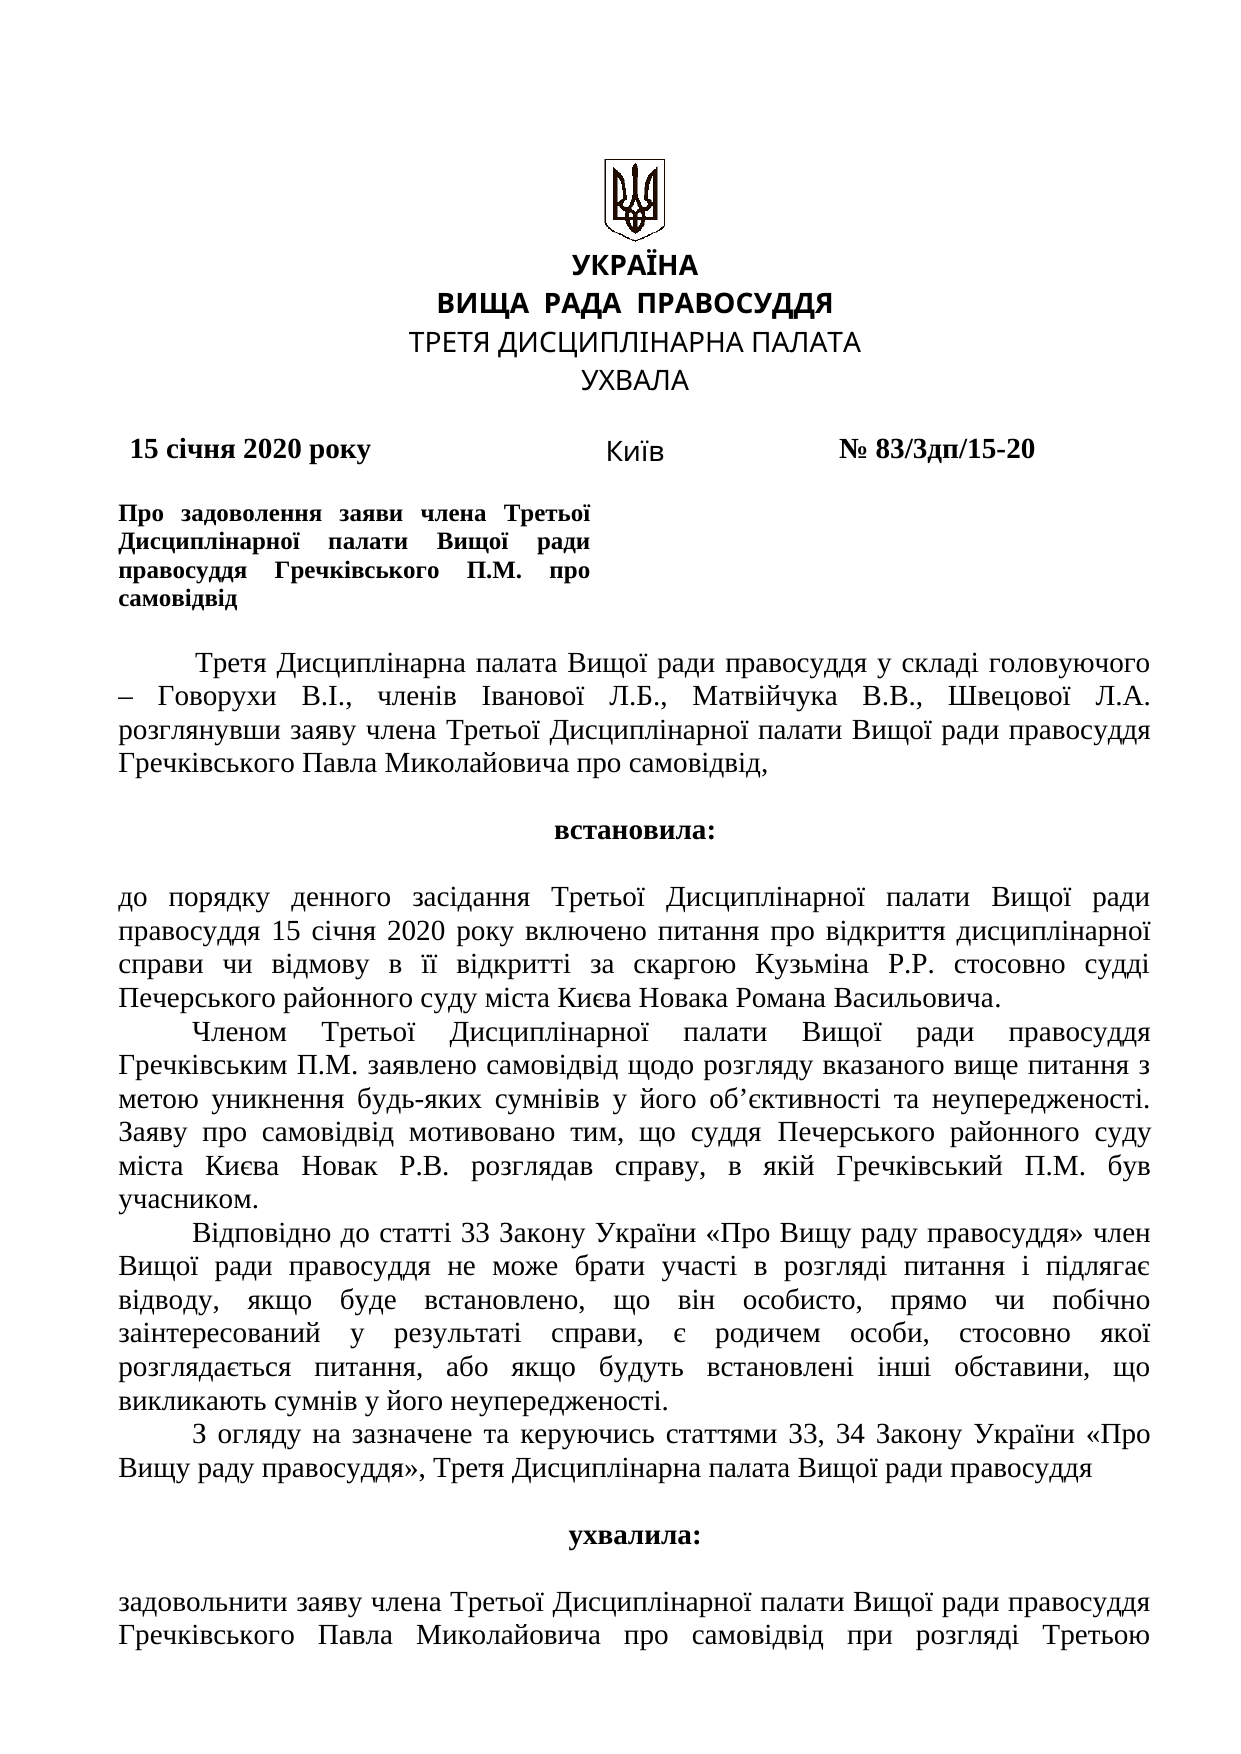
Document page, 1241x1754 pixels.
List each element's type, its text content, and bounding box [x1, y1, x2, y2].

text встановила: [118, 812, 1152, 846]
text ТРЕТЯ ДИСЦИПЛІНАРНА ПАЛАТА [118, 322, 1152, 361]
text до порядку денного засідання Третьої Дисциплінарної палати Вищої ради правосуддя 15 січня 2020 року включено питання про відкриття дисциплінарної справи чи відмову в її відкритті за скаргою Кузьміна Р.Р. стосовно судді Печерського районного суду міста Києва Новака Романа Васильовича. [118, 879, 1152, 1014]
text ВИЩА РАДА ПРАВОСУДДЯ [118, 284, 1152, 322]
text Про задоволення заяви члена Третьої Дисциплінарної палати Вищої ради правосуддя Гречківського П.М. про самовідвід [118, 498, 591, 612]
text Третя Дисциплінарна палата Вищої ради правосуддя у складі головуючого – Говорухи В.І., членів Іванової Л.Б., Матвійчука В.В., Швецової Л.А. розглянувши заяву члена Третьої Дисциплінарної палати Вищої ради правосуддя Гречківського Павла Миколайовича про самовідвід, [118, 645, 1152, 779]
text УКРАЇНА [118, 246, 1152, 284]
table_header 15 січня 2020 року [118, 431, 505, 469]
text УХВАЛА [118, 361, 1152, 399]
table_header Київ [505, 431, 764, 469]
table_header № 83/3дп/15-20 [764, 431, 1114, 469]
text Членом Третьої Дисциплінарної палати Вищої ради правосуддя Гречківським П.М. заявлено самовідвід щодо розгляду вказаного вище питання з метою уникнення будь-яких сумнівів у його об’єктивності та неупередженості. Заяву про самовідвід мотивовано тим, що суддя Печерського районного суду міста Києва Новак Р.В. розглядав справу, в якій Гречківський П.М. був учасником. [118, 1014, 1152, 1215]
text ухвалила: [118, 1517, 1152, 1550]
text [118, 1584, 1152, 1651]
picture [598, 153, 671, 246]
text Відповідно до статті 33 Закону України «Про Вищу раду правосуддя» член Вищої ради правосуддя не може брати участі в розгляді питання і підлягає відводу, якщо буде встановлено, що він особисто, прямо чи побічно заінтересований у результаті справи, є родичем особи, стосовно якої розглядається питання, або якщо будуть встановлені інші обставини, що викликають сумнів у його неупередженості. [118, 1215, 1152, 1416]
text З огляду на зазначене та керуючись статтями 33, 34 Закону України «Про Вищу раду правосуддя», Третя Дисциплінарна палата Вищої ради правосуддя [118, 1416, 1152, 1483]
